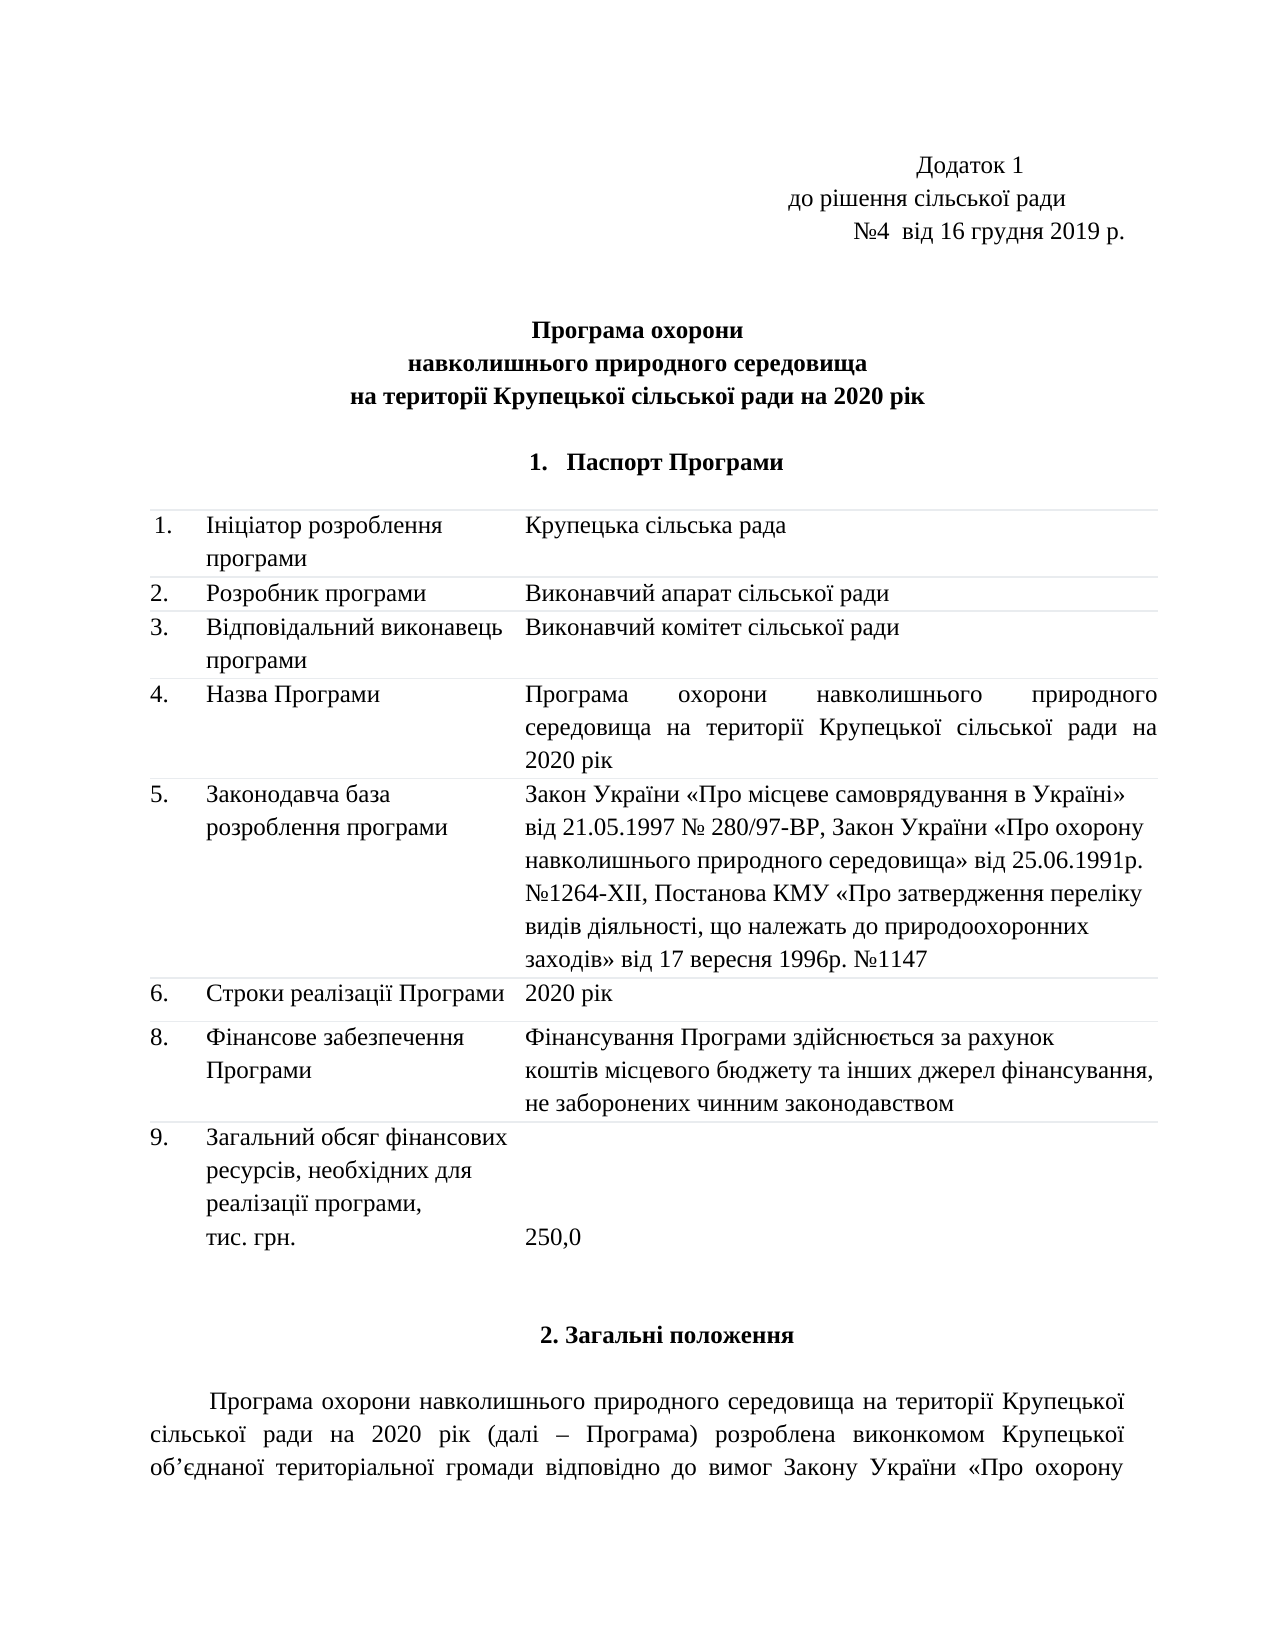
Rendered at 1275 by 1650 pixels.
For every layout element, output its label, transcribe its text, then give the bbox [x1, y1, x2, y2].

text на території Крупецької сільської ради на 2020 рік [150, 381, 1125, 410]
table_cell 2020 рік [525, 979, 1158, 1021]
table_cell Закон України «Про місцеве самоврядування в Україні» від 21.05.1997 № 280/97-ВР, Закон України «Про охорону навколишнього природного середовища» від 25.06.1991р. №1264-XІІ, Постанова КМУ «Про затвердження переліку видів діяльності, що належать до природоохоронних заходів» від 17 вересня 1996р. №1147 [525, 779, 1158, 977]
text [150, 1386, 1125, 1481]
list Паспорт Програми [187, 447, 1125, 476]
table_cell Виконавчий комітет сільської ради [525, 612, 1158, 677]
table_cell Розробник програми [206, 578, 525, 610]
table_cell Назва Програми [206, 679, 525, 778]
table_cell Фінансування Програми здійснюється за рахунок коштів місцевого бюджету та інших джерел фінансування, не заборонених чинним законодавством [525, 1022, 1158, 1121]
table_cell 9. [150, 1123, 206, 1254]
table_cell 250,0 [525, 1123, 1158, 1254]
table_header Ініціатор розроблення програми [206, 511, 525, 576]
table_cell 3. [150, 612, 206, 677]
table_cell Програма охорони навколишнього природного середовища на території Крупецької сільської ради на 2020 рік [525, 679, 1158, 778]
text навколишнього природного середовища [150, 348, 1125, 377]
table_header Крупецька сільська рада [525, 511, 1158, 576]
text Програма охорони [150, 315, 1125, 344]
table_cell Відповідальний виконавець програми [206, 612, 525, 677]
table_cell Загальний обсяг фінансових ресурсів, необхідних для реалізації програми, тис. грн. [206, 1123, 525, 1254]
table_header 1. [150, 511, 206, 576]
table_cell Фінансове забезпечення Програми [206, 1022, 525, 1121]
text 2. Загальні положення [150, 1320, 1125, 1349]
table_cell 6. [150, 979, 206, 1021]
table_cell Строки реалізації Програми [206, 979, 525, 1021]
table_cell 5. [150, 779, 206, 977]
table_cell Законодавча база розроблення програми [206, 779, 525, 977]
table_cell Виконавчий апарат сільської ради [525, 578, 1158, 610]
text №4 від 16 грудня 2019 р. [150, 216, 1125, 245]
table_cell 2. [150, 578, 206, 610]
text до рішення сільської ради [666, 183, 1125, 212]
table_cell 8. [150, 1022, 206, 1121]
text Додаток 1 [592, 150, 1125, 179]
table_cell 4. [150, 679, 206, 778]
